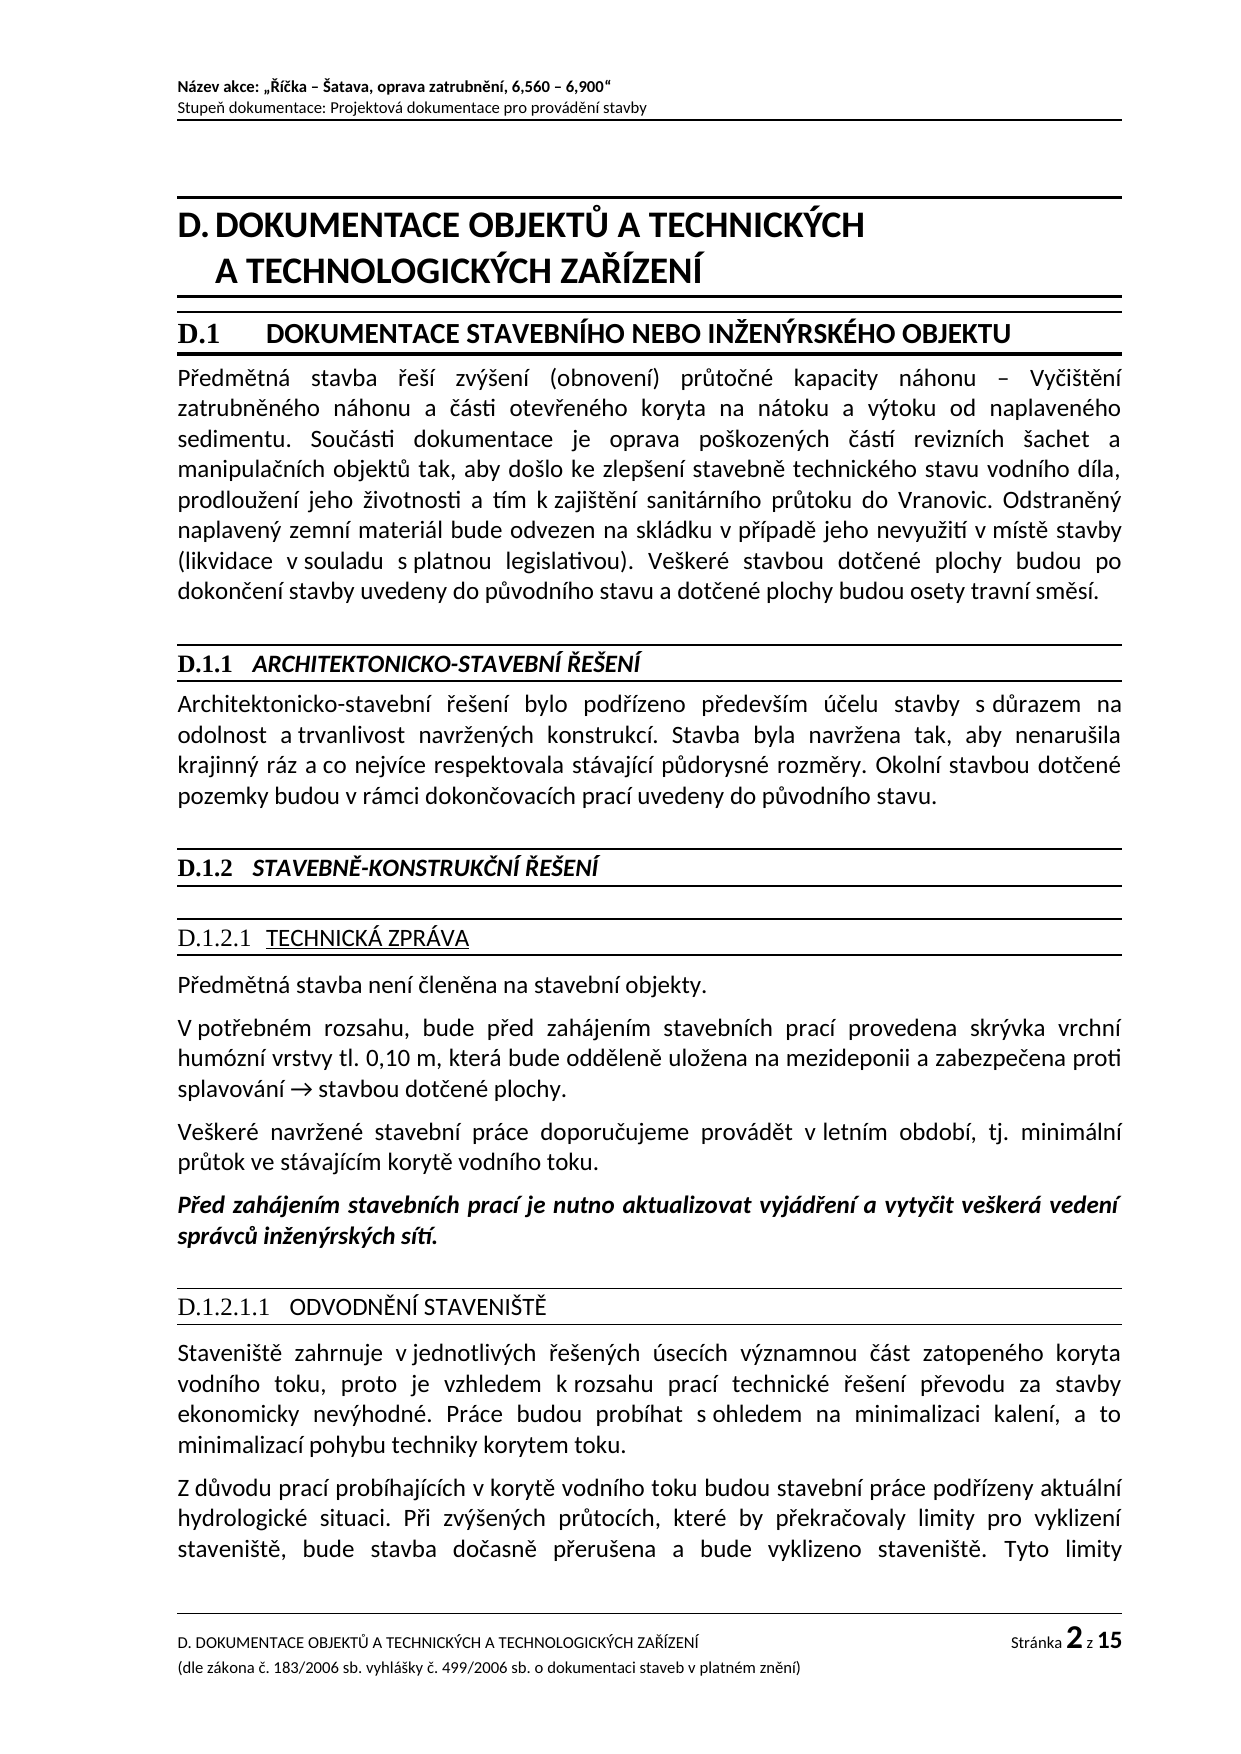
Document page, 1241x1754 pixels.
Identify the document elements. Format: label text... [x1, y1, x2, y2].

subtitle Dokumentace stavebního nebo inženýrského objektu [177, 313, 1122, 352]
text Před zahájením stavebních prací je nutno aktualizovat vyjádření a vytyčit veškerá vedení správců inženýrských sítí. [177, 1189, 1122, 1251]
text Staveniště zahrnuje v jednotlivých řešených úsecích významnou část zatopeného koryta vodního toku, proto je vzhledem k rozsahu prací technické řešení převodu za stavby ekonomicky nevýhodné. Práce budou probíhat s ohledem na minimalizaci kalení, a to minimalizací pohybu techniky korytem toku. [177, 1337, 1122, 1459]
text Předmětná stavba řeší zvýšení (obnovení) průtočné kapacity náhonu – Vyčištění zatrubněného náhonu a části otevřeného koryta na nátoku a výtoku od naplaveného sedimentu. Součásti dokumentace je oprava poškozených částí revizních šachet a manipulačních objektů tak, aby došlo ke zlepšení stavebně technického stavu vodního díla, prodloužení jeho životnosti a tím k zajištění sanitárního průtoku do Vranovic. Odstraněný naplavený zemní materiál bude odvezen na skládku v případě jeho nevyužití v místě stavby (likvidace v souladu s platnou legislativou). Veškeré stavbou dotčené plochy budou po dokončení stavby uvedeny do původního stavu a dotčené plochy budou osety travní směsí. [177, 362, 1122, 606]
text V potřebném rozsahu, bude před zahájením stavebních prací provedena skrývka vrchní humózní vrstvy tl. 0,10 m, která bude odděleně uložena na mezideponii a zabezpečena proti splavování → stavbou dotčené plochy. [177, 1012, 1122, 1103]
text Předmětná stavba není členěna na stavební objekty. [177, 969, 1122, 999]
subtitle Dokumentace objektů a technických a technologických zařízení [177, 199, 1122, 295]
subtitle Architektonicko-stavební řešení [177, 646, 1122, 680]
text Veškeré navržené stavební práce doporučujeme provádět v letním období, tj. minimální průtok ve stávajícím korytě vodního toku. [177, 1116, 1122, 1177]
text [177, 1472, 1122, 1563]
subtitle Technická zpráva [177, 920, 1122, 954]
subtitle Stavebně-konstrukční řešení [177, 850, 1122, 885]
text Architektonicko-stavební řešení bylo podřízeno především účelu stavby s důrazem na odolnost a trvanlivost navržených konstrukcí. Stavba byla navržena tak, aby nenarušila krajinný ráz a co nejvíce respektovala stávající půdorysné rozměry. Okolní stavbou dotčené pozemky budou v rámci dokončovacích prací uvedeny do původního stavu. [177, 689, 1122, 811]
subtitle Odvodnění staveniště [177, 1289, 1122, 1324]
